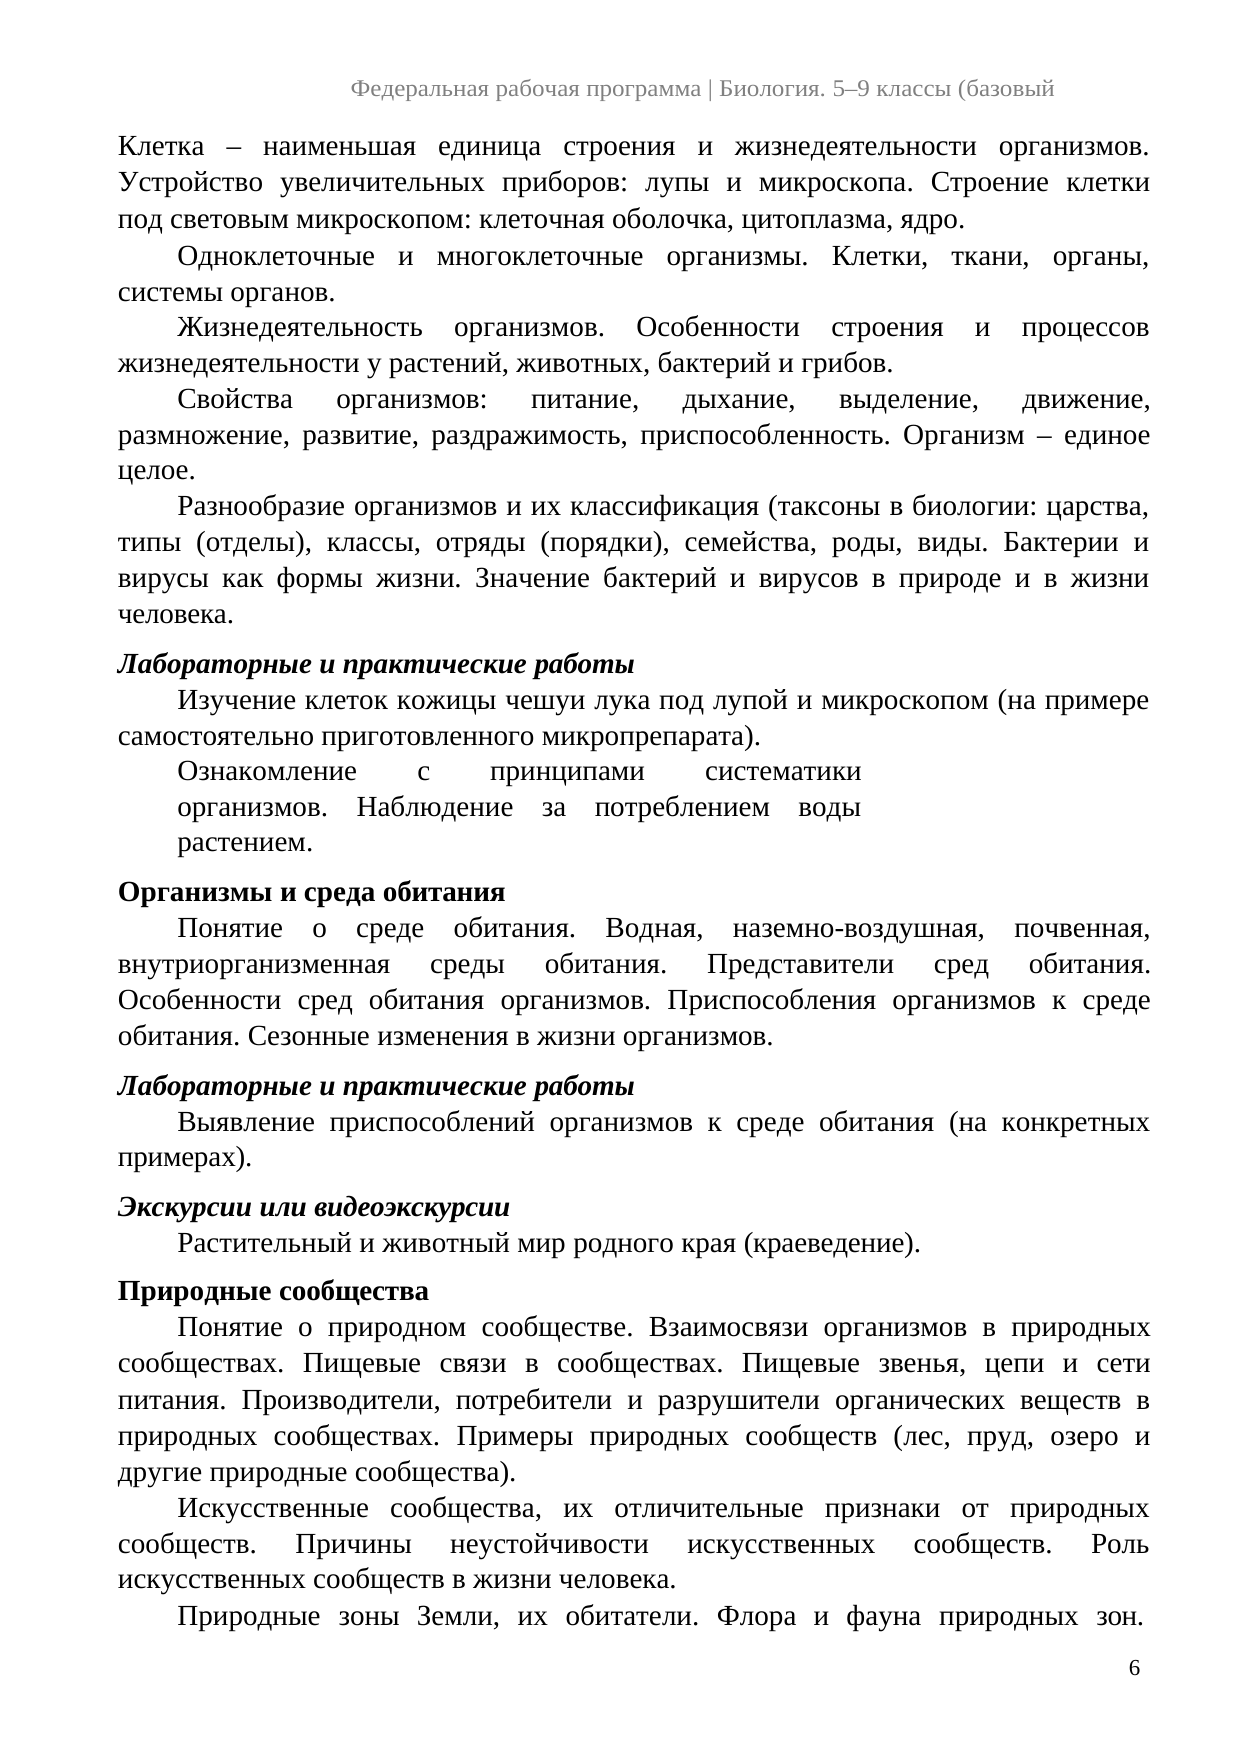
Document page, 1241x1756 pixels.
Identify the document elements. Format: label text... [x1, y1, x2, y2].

text Искусственные сообщества, их отличительные признаки от природных сообществ. Причины неустойчивости искусственных сообществ. Роль искусственных сообществ в жизни человека. [118, 1491, 1150, 1595]
subtitle Организмы и среда обитания [118, 874, 1165, 907]
text Понятие о природном сообществе. Взаимосвязи организмов в природных сообществах. Пищевые связи в сообществах. Пищевые звенья, цепи и сети питания. Производители, потребители и разрушители органических веществ в природных сообществах. Примеры природных сообществ (лес, пруд, озеро и другие природные сообщества). [118, 1309, 1151, 1488]
text Выявление приспособлений организмов к среде обитания (на конкретных примерах). [118, 1104, 1151, 1173]
text Природные зоны Земли, их обитатели. Флора и фауна природных зон. [177, 1598, 1165, 1631]
subtitle Лабораторные и практические работы [118, 646, 1165, 680]
text Жизнедеятельность организмов. Особенности строения и процессов жизнедеятельности у растений, животных, бактерий и грибов. [118, 309, 1150, 378]
text Одноклеточные и многоклеточные организмы. Клетки, ткани, органы, системы органов. [118, 238, 1150, 307]
text Ознакомление с принципами систематики организмов. Наблюдение за потреблением воды растением. [177, 753, 862, 858]
text Свойства организмов: питание, дыхание, выделение, движение, размножение, развитие, раздражимость, приспособленность. Организм – единое целое. [118, 381, 1151, 486]
text Изучение клеток кожицы чешуи лука под лупой и микроскопом (на примере самостоятельно приготовленного микропрепарата). [118, 682, 1150, 751]
subtitle Лабораторные и практические работы [118, 1068, 1165, 1101]
text Клетка – наименьшая единица строения и жизнедеятельности организмов. Устройство увеличительных приборов: лупы и микроскопа. Строение клетки под световым микроскопом: клеточная оболочка, цитоплазма, ядро. [118, 128, 1151, 235]
text Растительный и животный мир родного края (краеведение). [177, 1225, 1165, 1258]
subtitle Экскурсии или видеоэкскурсии [118, 1189, 1165, 1222]
subtitle Природные сообщества [118, 1273, 1165, 1307]
text Понятие о среде обитания. Водная, наземно-воздушная, почвенная, внутриорганизменная среды обитания. Представители сред обитания. Особенности сред обитания организмов. Приспособления организмов к среде обитания. Сезонные изменения в жизни организмов. [118, 910, 1151, 1052]
text Разнообразие организмов и их классификация (таксоны в биологии: царства, типы (отделы), классы, отряды (порядки), семейства, роды, виды. Бактерии и вирусы как формы жизни. Значение бактерий и вирусов в природе и в жизни человека. [118, 488, 1150, 630]
